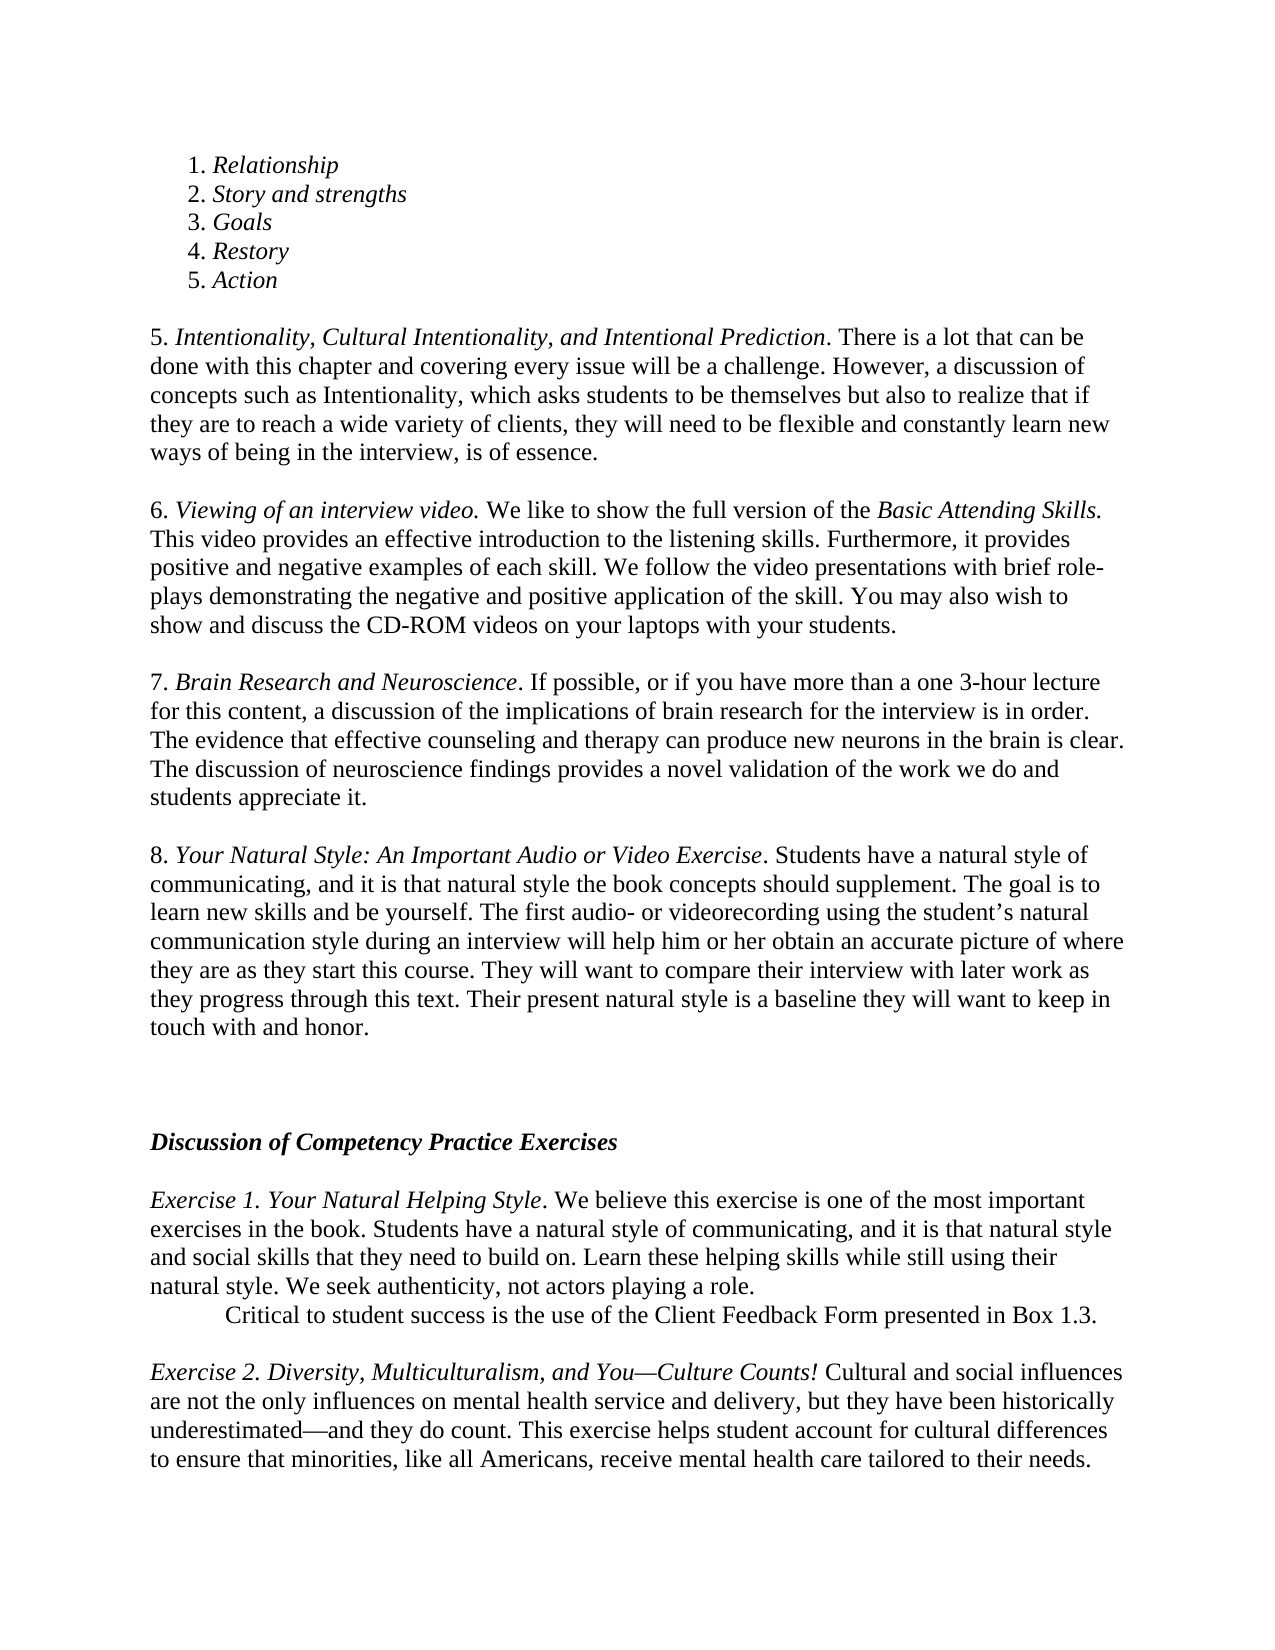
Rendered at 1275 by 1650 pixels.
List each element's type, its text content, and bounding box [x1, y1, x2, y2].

text 8. Your Natural Style: An Important Audio or Video Exercise. Students have a natural style of communicating, and it is that natural style the book concepts should supplement. The goal is to learn new skills and be yourself. The first audio- or videorecording using the student’s natural communication style during an interview will help him or her obtain an accurate picture of where they are as they start this course. They will want to compare their interview with later work as they progress through this text. Their present natural style is a baseline they will want to keep in touch with and honor. [150, 840, 1125, 1041]
text 6. Viewing of an interview video. We like to show the full version of the Basic Attending Skills. This video provides an effective introduction to the listening skills. Furthermore, it provides positive and negative examples of each skill. We follow the video presentations with brief role-plays demonstrating the negative and positive application of the skill. You may also wish to show and discuss the CD-ROM videos on your laptops with your students. [150, 495, 1125, 639]
text 4. Restory [187, 236, 1125, 265]
text 5. Intentionality, Cultural Intentionality, and Intentional Prediction. There is a lot that can be done with this chapter and covering every issue will be a challenge. However, a discussion of concepts such as Intentionality, which asks students to be themselves but also to realize that if they are to reach a wide variety of clients, they will need to be flexible and constantly learn new ways of being in the interview, is of essence. [150, 322, 1125, 466]
text Discussion of Competency Practice Exercises [150, 1127, 1125, 1156]
text 5. Action [187, 265, 1125, 294]
text 7. Brain Research and Neuroscience. If possible, or if you have more than a one 3-hour lecture for this content, a discussion of the implications of brain research for the interview is in order. The evidence that effective counseling and therapy can produce new neurons in the brain is clear. The discussion of neuroscience findings provides a novel validation of the work we do and students appreciate it. [150, 667, 1125, 811]
text Critical to student success is the use of the Client Feedback Form presented in . [150, 1300, 1125, 1329]
text 2. Story and strengths [187, 179, 1125, 207]
text 1. Relationship [187, 150, 1125, 179]
text Exercise 2. Diversity, Multiculturalism, and You—Culture Counts! Cultural and social influences are not the only influences on mental health service and delivery, but they have been historically underestimated—and they do count. This exercise helps student account for cultural differences to ensure that minorities, like all Americans, receive mental health care tailored to their needs. [150, 1357, 1125, 1472]
text 3. Goals [187, 207, 1125, 236]
text Exercise 1. Your Natural Helping Style. We believe this exercise is one of the most important exercises in the book. Students have a natural style of communicating, and it is that natural style and social skills that they need to build on. Learn these helping skills while still using their natural style. We seek authenticity, not actors playing a role. [150, 1185, 1125, 1300]
